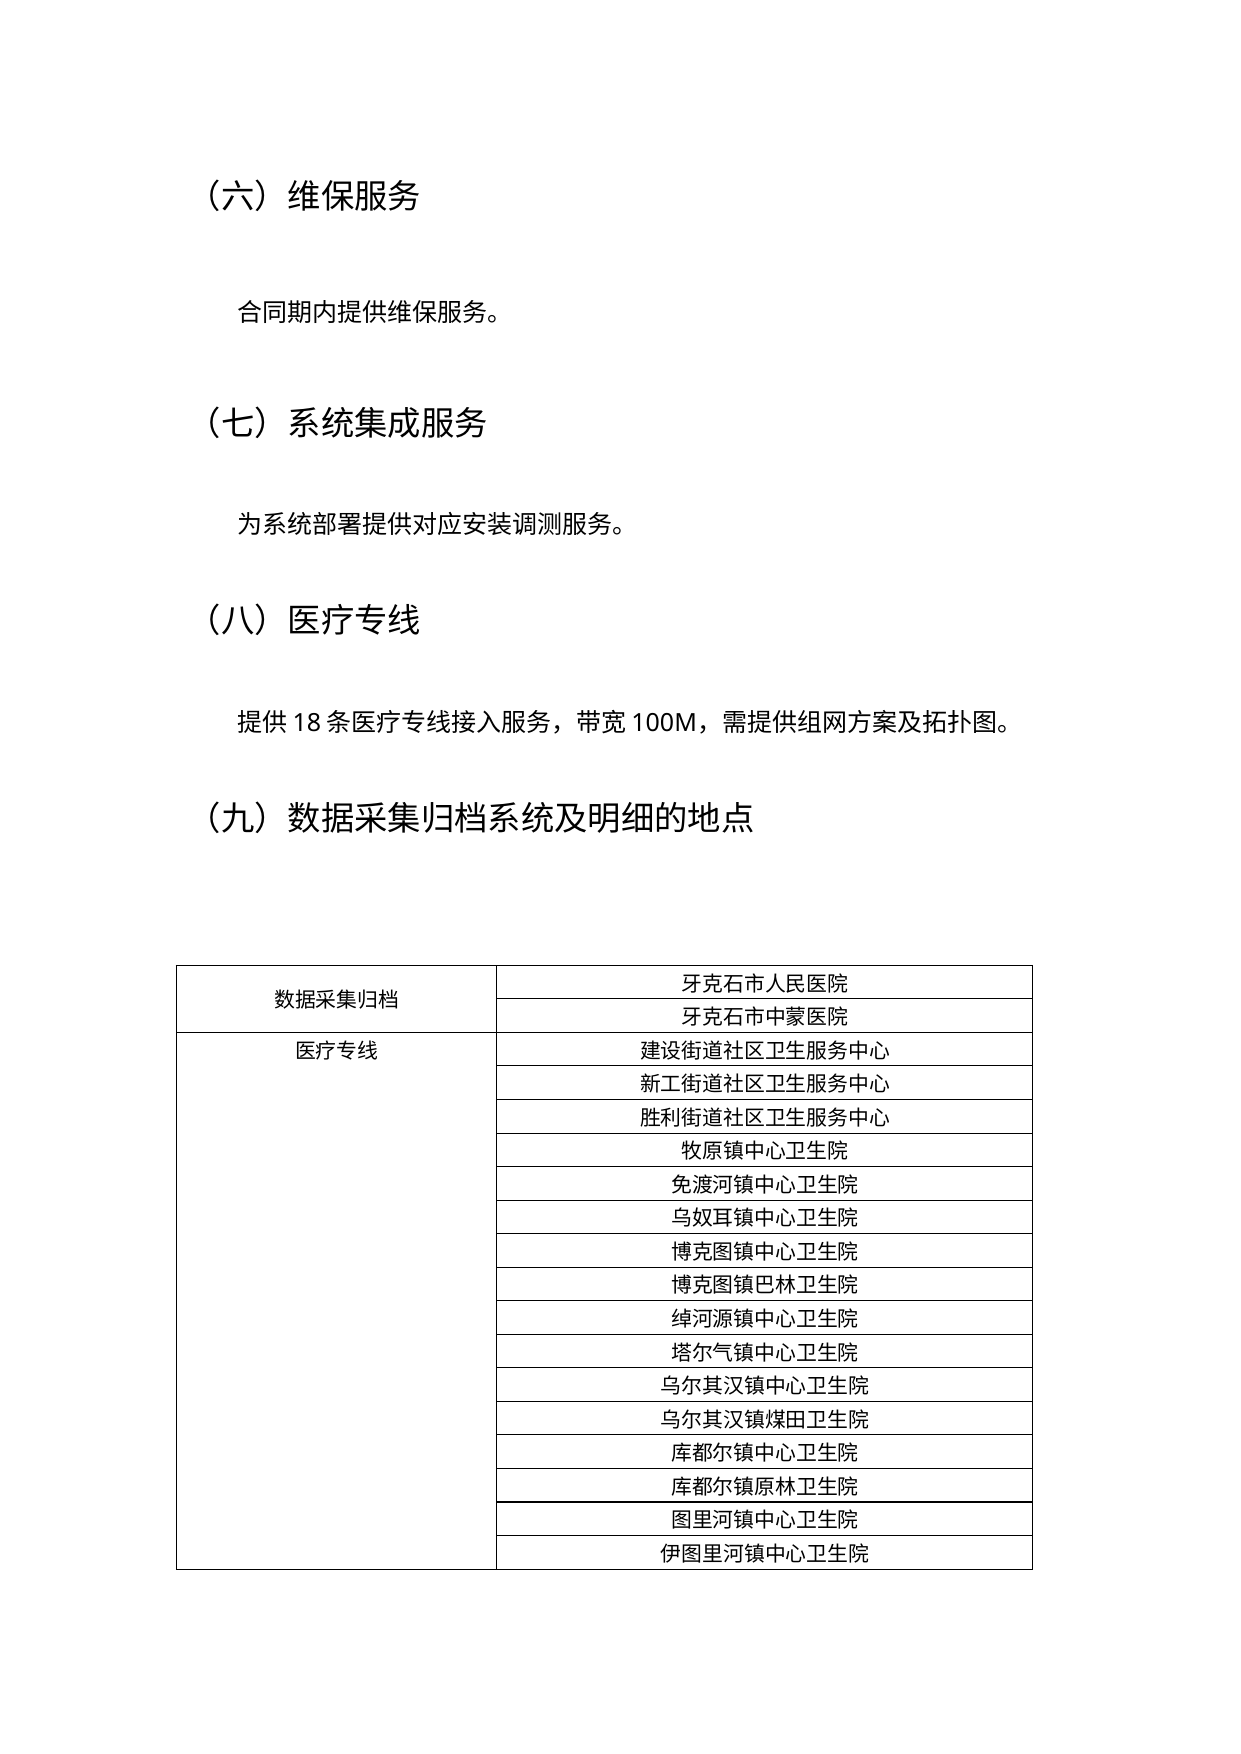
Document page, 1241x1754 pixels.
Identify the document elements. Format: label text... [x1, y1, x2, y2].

table_cell 图里河镇中心卫生院 [497, 1503, 1032, 1535]
table_cell 库都尔镇中心卫生院 [497, 1435, 1032, 1468]
table_header 数据采集归档 [177, 966, 496, 1032]
table_cell 乌奴耳镇中心卫生院 [497, 1201, 1032, 1233]
subtitle （七）系统集成服务 [187, 388, 1053, 453]
subtitle （九）数据采集归档系统及明细的地点 [187, 783, 1053, 848]
table_cell 免渡河镇中心卫生院 [497, 1167, 1032, 1199]
text 合同期内提供维保服务。 [187, 278, 1053, 343]
table_cell 牧原镇中心卫生院 [497, 1134, 1032, 1166]
subtitle （八）医疗专线 [187, 586, 1053, 651]
table_cell 博克图镇巴林卫生院 [497, 1268, 1032, 1300]
table_cell 新工街道社区卫生服务中心 [497, 1066, 1032, 1099]
table_header 牙克石市人民医院 [497, 966, 1032, 998]
subtitle （六）维保服务 [187, 162, 1053, 227]
table_cell 绰河源镇中心卫生院 [497, 1301, 1032, 1334]
table_cell 伊图里河镇中心卫生院 [497, 1536, 1032, 1568]
text 提供18条医疗专线接入服务，带宽100M，需提供组网方案及拓扑图。 [187, 702, 1053, 738]
table_cell 胜利街道社区卫生服务中心 [497, 1100, 1032, 1132]
table_cell 牙克石市中蒙医院 [497, 999, 1032, 1032]
text 为系统部署提供对应安装调测服务。 [187, 504, 1053, 541]
table_cell 乌尔其汉镇中心卫生院 [497, 1368, 1032, 1401]
table_cell 乌尔其汉镇煤田卫生院 [497, 1402, 1032, 1434]
table_cell 建设街道社区卫生服务中心 [497, 1033, 1032, 1065]
table_cell 博克图镇中心卫生院 [497, 1234, 1032, 1267]
table_cell 库都尔镇原林卫生院 [497, 1469, 1032, 1501]
table_cell 医疗专线 [177, 1033, 496, 1568]
table_cell 塔尔气镇中心卫生院 [497, 1335, 1032, 1367]
